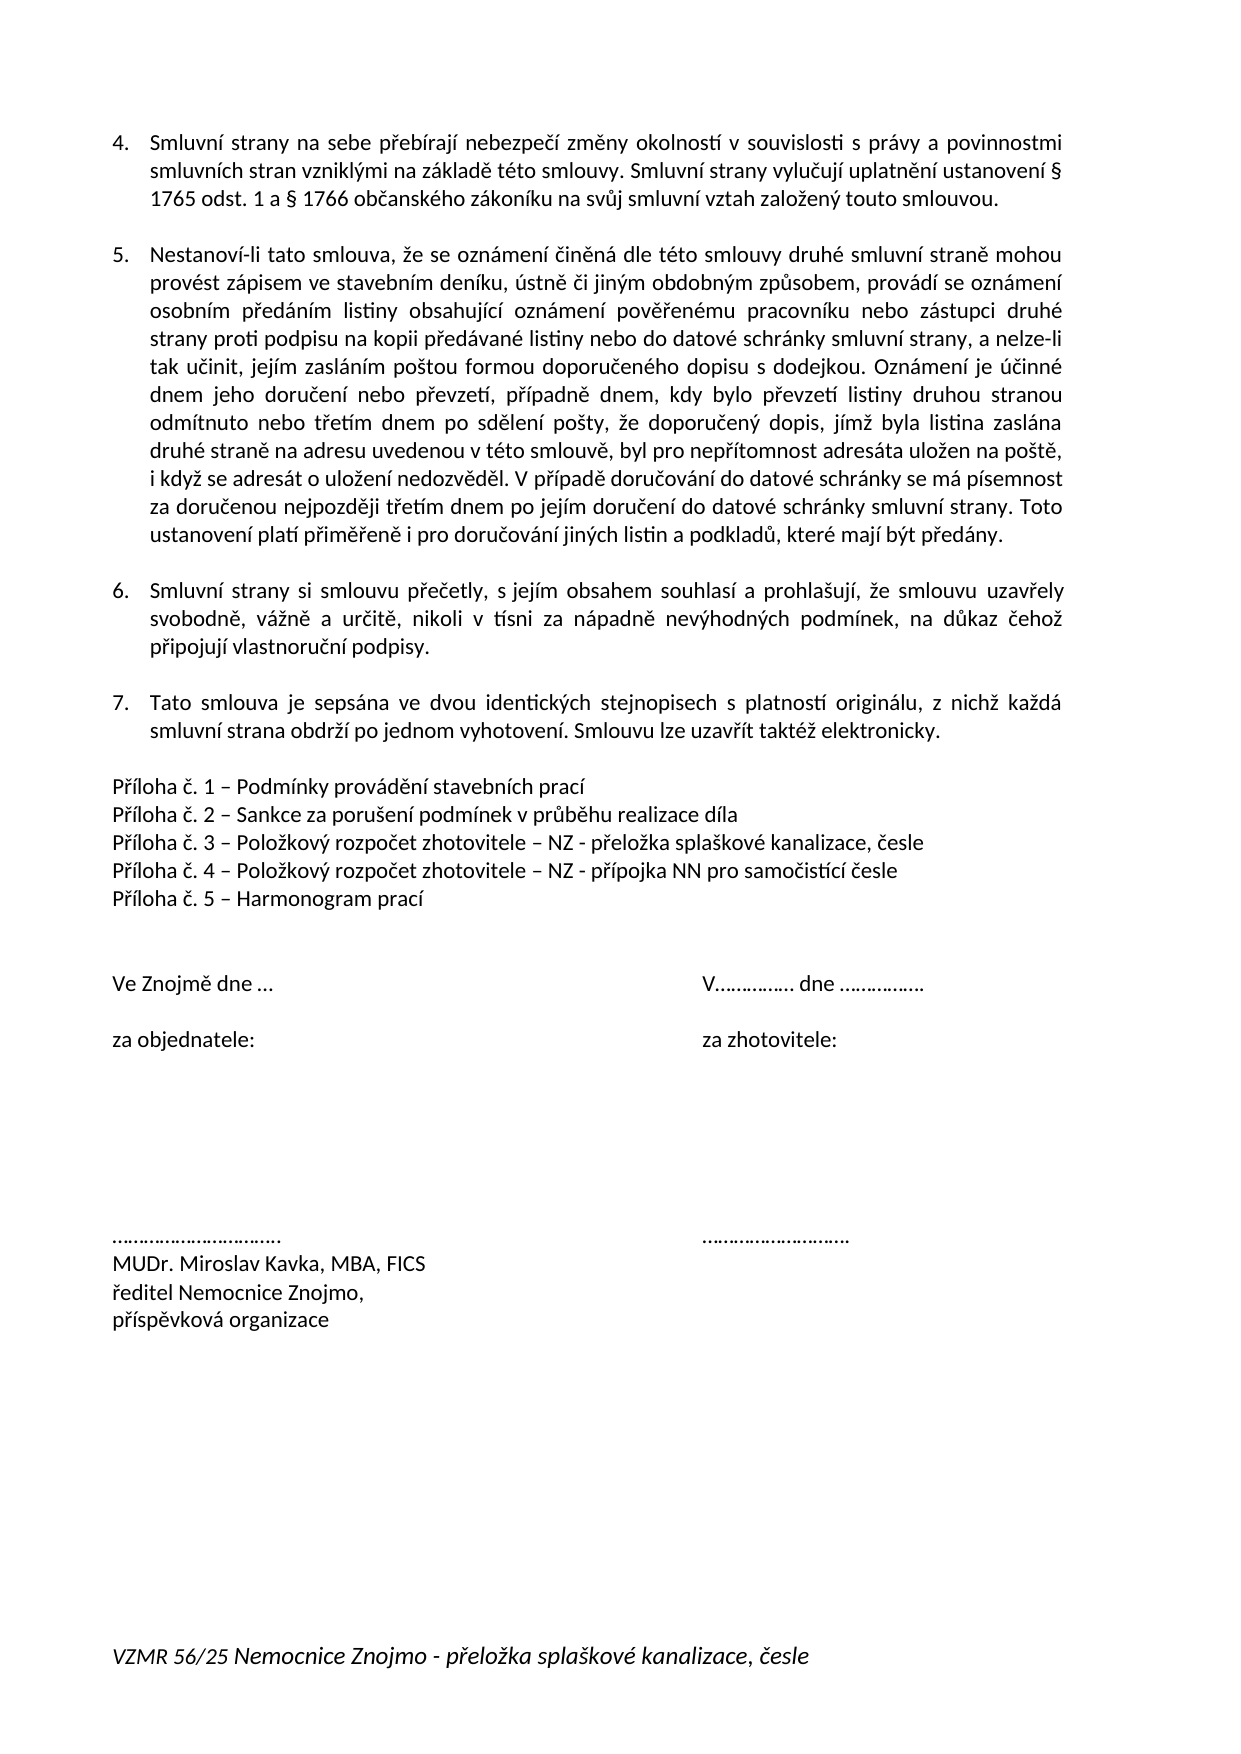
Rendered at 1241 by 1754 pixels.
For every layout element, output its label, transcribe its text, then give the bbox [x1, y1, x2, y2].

text MUDr. Miroslav Kavka, MBA, FICS [112, 1249, 1064, 1278]
text ředitel Nemocnice Znojmo, [112, 1278, 1064, 1306]
text Příloha č. 1 – Podmínky provádění stavebních prací [112, 772, 1064, 801]
text Příloha č. 5 – Harmonogram prací [112, 884, 1064, 913]
text Příloha č. 4 – Položkový rozpočet zhotovitele – NZ - přípojka NN pro samočistící česle [112, 857, 1064, 884]
list Smluvní strany na sebe přebírají nebezpečí změny okolností v souvislosti s právy a povinnostmi smluvních stran vzniklými na základě této smlouvy. Smluvní strany vylučují uplatnění ustanovení § 1765 odst. 1 a § 1766 občanského zákoníku na svůj smluvní vztah založený touto smlouvou. [112, 128, 1064, 212]
text příspěvková organizace [112, 1306, 1064, 1334]
list Nestanoví-li tato smlouva, že se oznámení činěná dle této smlouvy druhé smluvní straně mohou provést zápisem ve stavebním deníku, ústně či jiným obdobným způsobem, provádí se oznámení osobním předáním listiny obsahující oznámení pověřenému pracovníku nebo zástupci druhé strany proti podpisu na kopii předávané listiny nebo do datové schránky smluvní strany, a nelze-li tak učinit, jejím zasláním poštou formou doporučeného dopisu s dodejkou. Oznámení je účinné dnem jeho doručení nebo převzetí, případně dnem, kdy bylo převzetí listiny druhou stranou odmítnuto nebo třetím dnem po sdělení pošty, že doporučený dopis, jímž byla listina zaslána druhé straně na adresu uvedenou v této smlouvě, byl pro nepřítomnost adresáta uložen na poště, i když se adresát o uložení nedozvěděl. V případě doručování do datové schránky se má písemnost za doručenou nejpozději třetím dnem po jejím doručení do datové schránky smluvní strany. Toto ustanovení platí přiměřeně i pro doručování jiných listin a podkladů, které mají být předány. [112, 240, 1064, 548]
list Smluvní strany si smlouvu přečetly, s jejím obsahem souhlasí a prohlašují, že smlouvu uzavřely svobodně, vážně a určitě, nikoli v tísni za nápadně nevýhodných podmínek, na důkaz čehož připojují vlastnoruční podpisy. [112, 576, 1064, 660]
list Tato smlouva je sepsána ve dvou identických stejnopisech s platností originálu, z nichž každá smluvní strana obdrží po jednom vyhotovení. Smlouvu lze uzavřít taktéž elektronicky. [112, 688, 1064, 744]
text Ve Znojmě dne … V…………… dne ……………. [112, 941, 1064, 997]
text Příloha č. 2 – Sankce za porušení podmínek v průběhu realizace díla [112, 801, 1064, 828]
text ………………………….. ………………………. [112, 1222, 1064, 1249]
text Příloha č. 3 – Položkový rozpočet zhotovitele – NZ - přeložka splaškové kanalizace, česle [112, 828, 1064, 857]
text za objednatele: za zhotovitele: [112, 1025, 1064, 1081]
